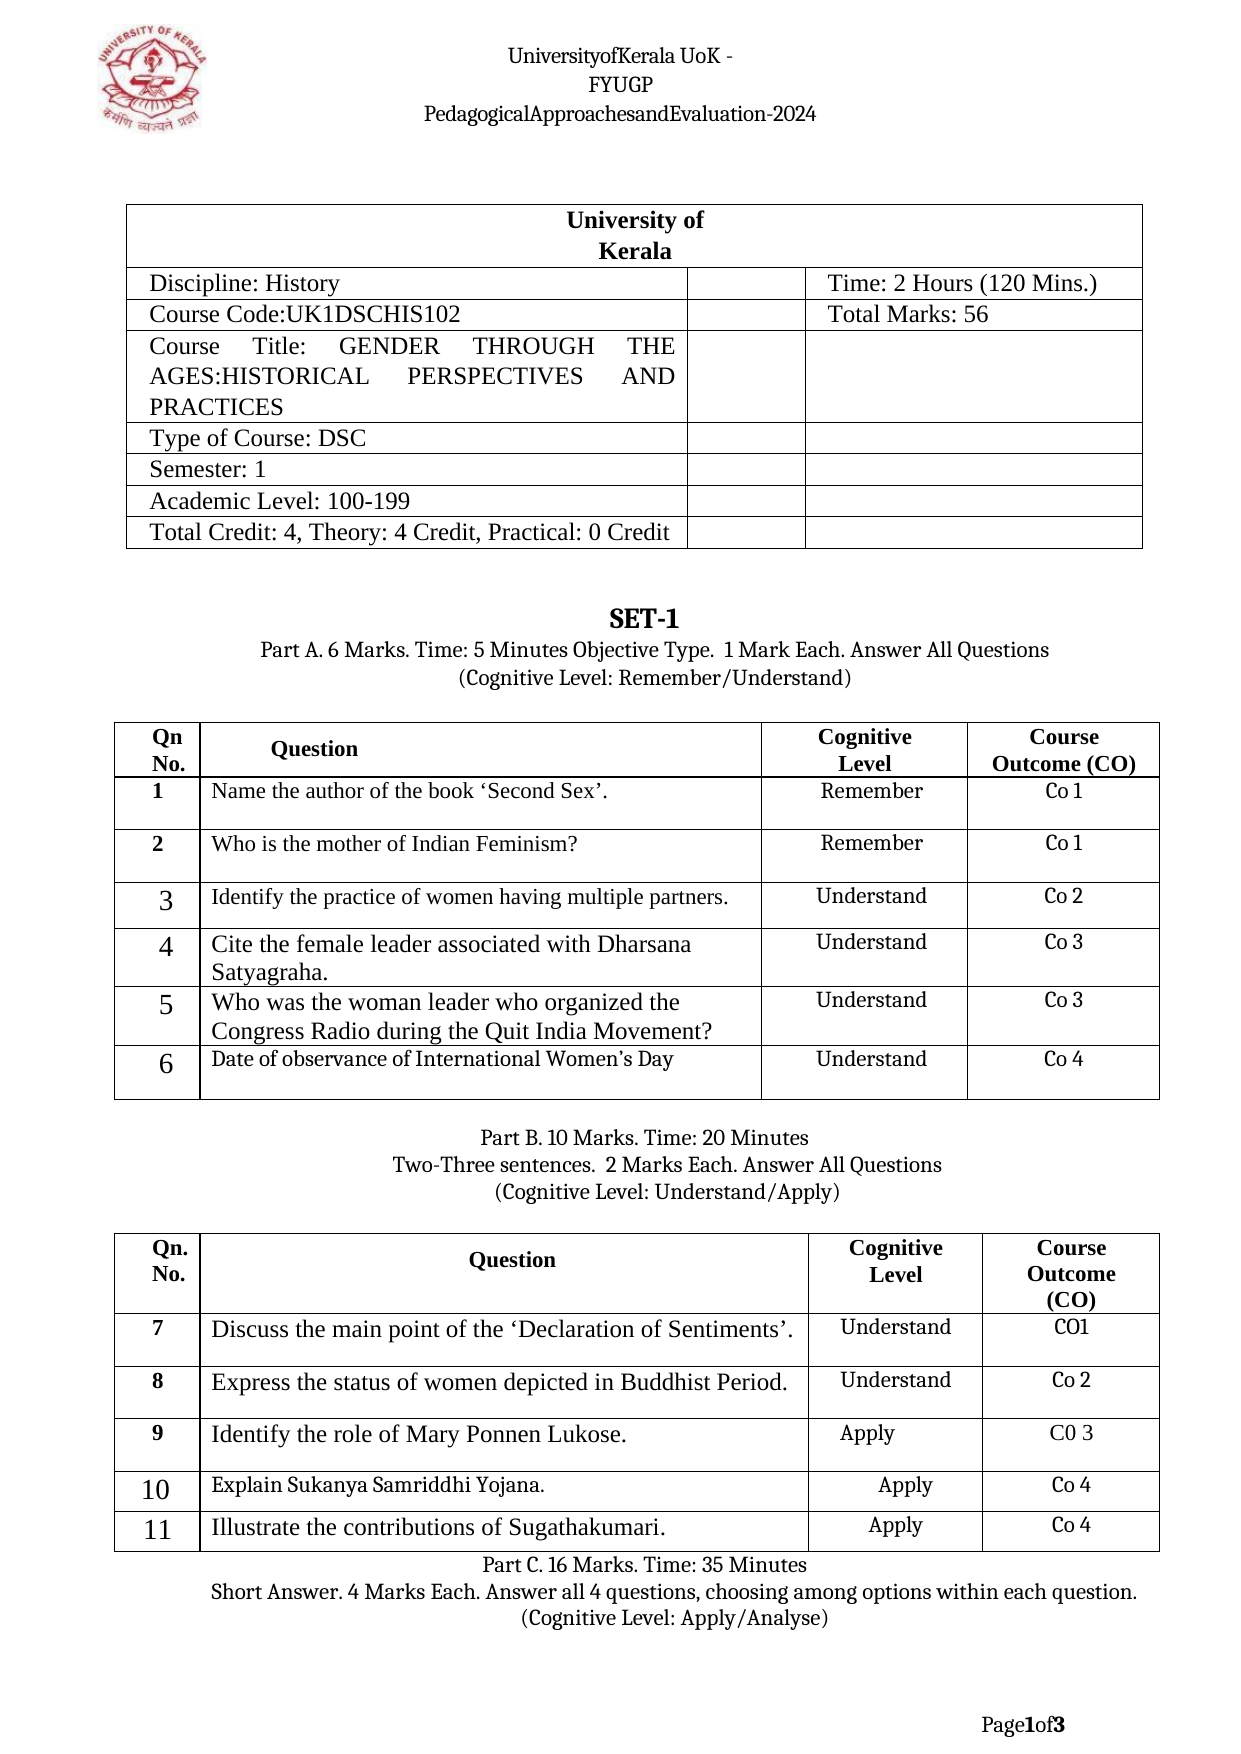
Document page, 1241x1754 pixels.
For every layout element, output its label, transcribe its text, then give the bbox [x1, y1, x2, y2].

table_cell CO1 [983, 1314, 1159, 1366]
table_cell 11 [115, 1512, 199, 1551]
text (Cognitive Level: Remember/Understand) [186, 665, 1124, 691]
table_cell [806, 454, 1142, 485]
table_cell Identify the practice of women having multiple partners. [201, 883, 761, 928]
table_cell [806, 423, 1142, 453]
table_cell Co 4 [983, 1512, 1159, 1551]
text Part A. 6 Marks. Time: 5 Minutes Objective Type. 1 Mark Each. Answer All Questions [186, 636, 1124, 663]
table_cell 8 [115, 1367, 199, 1418]
text Two-Three sentences. 2 Marks Each. Answer All Questions [196, 1151, 1139, 1178]
table_cell [688, 486, 805, 516]
text Short Answer. 4 Marks Each. Answer all 4 questions, choosing among options within each question. [196, 1579, 1154, 1605]
table_cell [688, 331, 805, 422]
table_cell C0 3 [983, 1419, 1159, 1471]
table_cell Time: 2 Hours (120 Mins.) [806, 268, 1142, 298]
table_cell Co 4 [983, 1472, 1159, 1511]
text Part C. 16 Marks. Time: 35 Minutes [453, 1552, 835, 1579]
table_cell Remember [762, 778, 967, 829]
table_cell Who was the woman leader who organized the Congress Radio during the Quit India Movement? [201, 987, 761, 1045]
table_cell Illustrate the contributions of Sugathakumari. [201, 1512, 808, 1551]
table_cell [688, 517, 805, 547]
table_cell Co 1 [968, 830, 1159, 882]
table_cell [806, 517, 1142, 547]
table_cell 10 [115, 1472, 199, 1511]
table_cell 2 [115, 830, 199, 882]
table_cell 6 [115, 1046, 199, 1098]
table_header Course Outcome (CO) [983, 1234, 1159, 1313]
table_cell [688, 300, 805, 330]
table_header Cognitive Level [809, 1234, 982, 1313]
table_header Question [201, 723, 761, 776]
table_cell Co 4 [968, 1046, 1159, 1098]
table_cell Date of observance of International Women’s Day [201, 1046, 761, 1098]
table_cell [688, 454, 805, 485]
table_cell [688, 268, 805, 298]
table_cell Academic Level: 100-199 [127, 486, 687, 516]
table_cell 3 [115, 883, 199, 928]
table_cell [806, 486, 1142, 516]
table_cell Understand [809, 1367, 982, 1418]
table_cell Apply [809, 1512, 982, 1551]
table_cell Who is the mother of Indian Feminism? [201, 830, 761, 882]
table_cell Discipline: History [127, 268, 687, 298]
table_cell Co 2 [983, 1367, 1159, 1418]
table_header University of Kerala [127, 205, 1142, 267]
text Part B. 10 Marks. Time: 20 Minutes [196, 1125, 1094, 1151]
table_header Cognitive Level [762, 723, 967, 776]
table_header Qn. No. [115, 1234, 199, 1313]
table_cell Identify the role of Mary Ponnen Lukose. [201, 1419, 808, 1471]
table_cell Total Marks: 56 [806, 300, 1142, 330]
table_cell Explain Sukanya Samriddhi Yojana. [201, 1472, 808, 1511]
table_cell Understand [762, 883, 967, 928]
table_cell 9 [115, 1419, 199, 1471]
table_header Course Outcome (CO) [968, 723, 1159, 776]
table_cell Co 1 [968, 778, 1159, 829]
table_cell Apply [809, 1419, 982, 1471]
table_cell Express the status of women depicted in Buddhist Period. [201, 1367, 808, 1418]
table_cell Course Code:UK1DSCHIS102 [127, 300, 687, 330]
text (Cognitive Level: Apply/Analyse) [196, 1605, 1154, 1631]
table_cell 7 [115, 1314, 199, 1366]
table_cell Understand [809, 1314, 982, 1366]
table_header Question [201, 1234, 808, 1313]
table_cell [688, 423, 805, 453]
table_cell Understand [762, 1046, 967, 1098]
picture [97, 24, 207, 134]
table_cell Remember [762, 830, 967, 882]
table_cell Co 3 [968, 987, 1159, 1045]
table_cell Apply [809, 1472, 982, 1511]
table_cell Cite the female leader associated with Dharsana Satyagraha. [201, 929, 761, 986]
table_cell [806, 331, 1142, 422]
table_cell 1 [115, 778, 199, 829]
table_cell Discuss the main point of the ‘Declaration of Sentiments’. [201, 1314, 808, 1366]
table_cell Co 2 [968, 883, 1159, 928]
table_cell Semester: 1 [127, 454, 687, 485]
table_cell 5 [115, 987, 199, 1045]
table_cell Co 3 [968, 929, 1159, 986]
text SET-1 [196, 602, 1093, 636]
table_header Qn No. [115, 723, 199, 776]
table_cell Understand [762, 929, 967, 986]
table_cell Total Credit: 4, Theory: 4 Credit, Practical: 0 Credit [127, 517, 687, 547]
text (Cognitive Level: Understand/Apply) [196, 1178, 1139, 1205]
table_cell 4 [115, 929, 199, 986]
table_cell Understand [762, 987, 967, 1045]
table_cell Name the author of the book ‘Second Sex’. [201, 778, 761, 829]
table_cell Type of Course: DSC [127, 423, 687, 453]
table_cell Course Title: GENDER THROUGH THE AGES:HISTORICAL PERSPECTIVES AND PRACTICES [127, 331, 687, 422]
